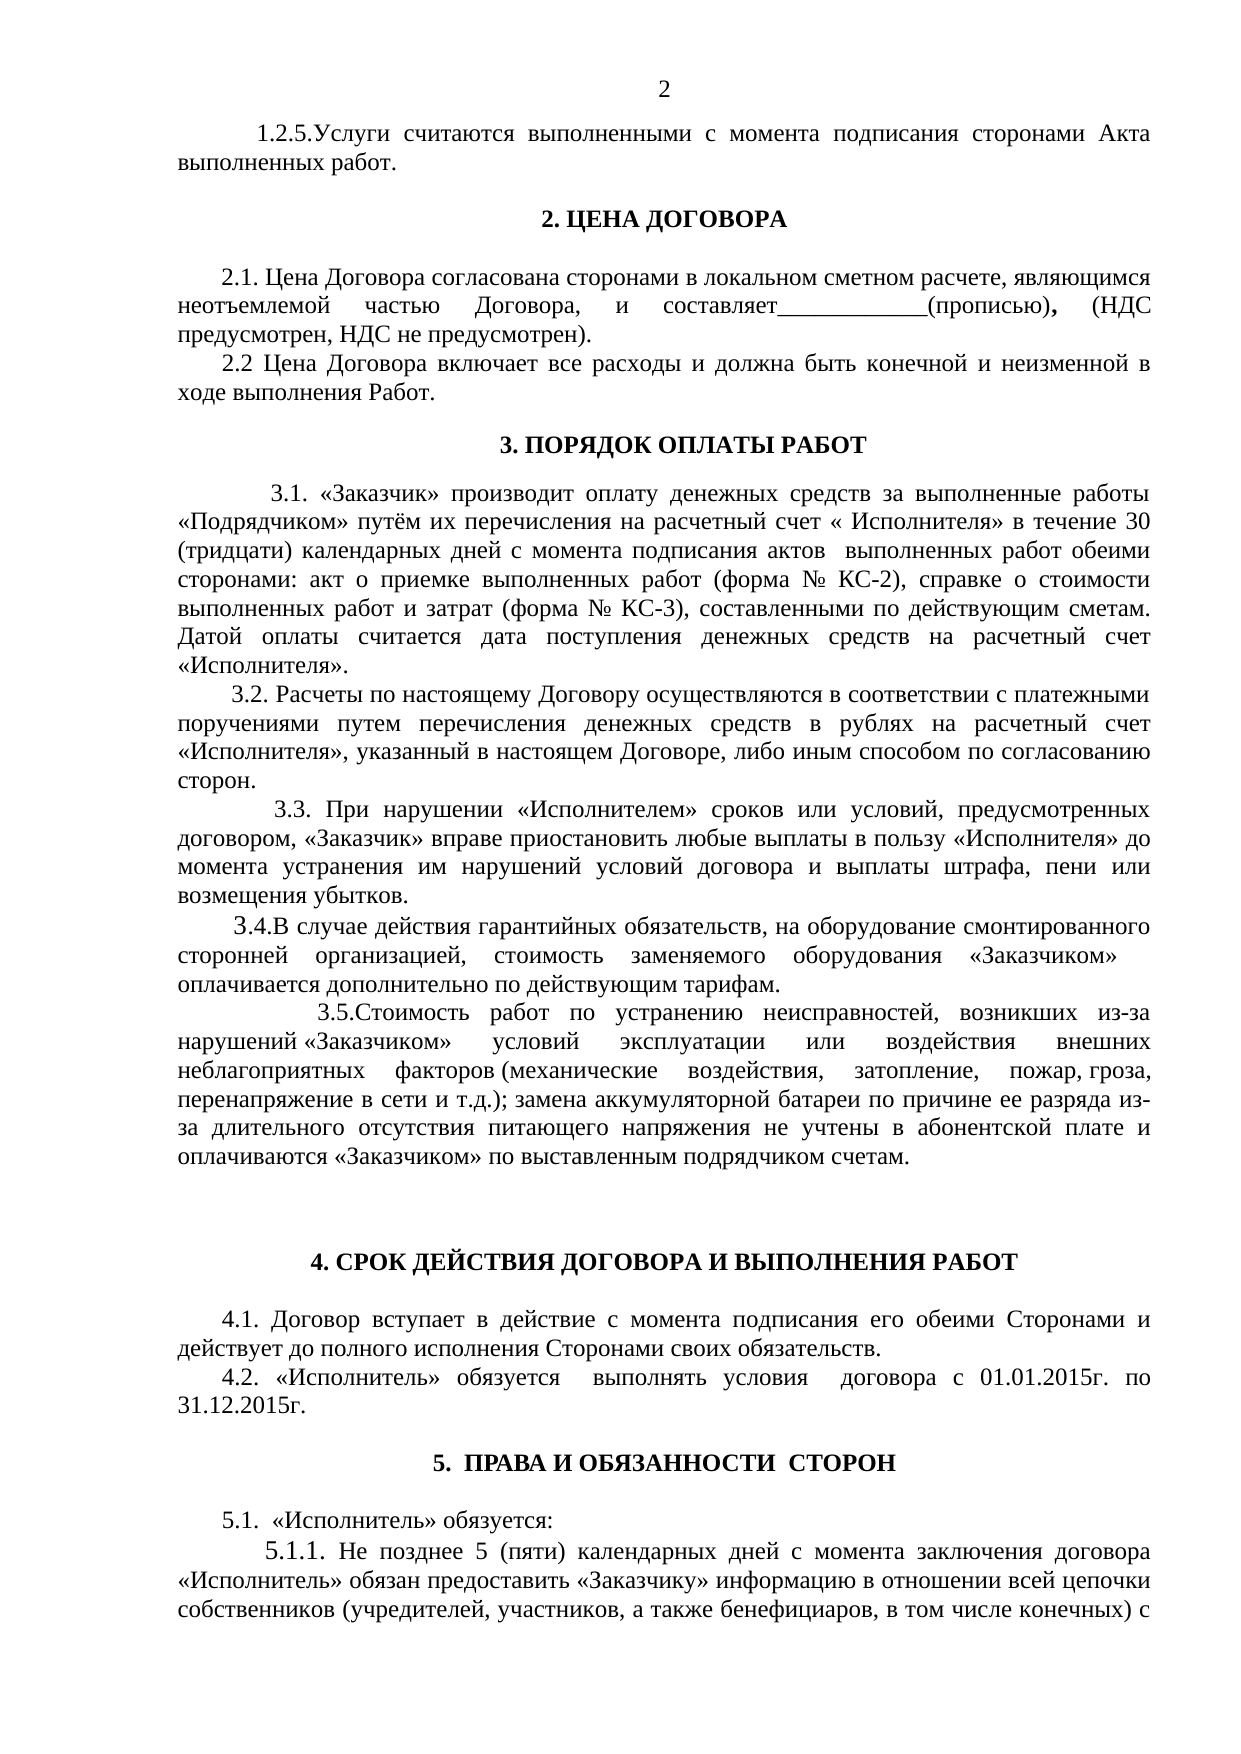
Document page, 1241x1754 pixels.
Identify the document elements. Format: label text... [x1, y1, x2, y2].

text 3.3. При нарушении «Исполнителем» сроков или условий, предусмотренных договором, «Заказчик» вправе приостановить любые выплаты в пользу «Исполнителя» до момента устранения им нарушений условий договора и выплаты штрафа, пени или возмещения убытков. [177, 794, 1152, 909]
text 1.2.5.Услуги считаются выполненными с момента подписания сторонами Акта выполненных работ. [177, 118, 1152, 176]
subtitle 5. ПРАВА И ОБЯЗАННОСТИ СТОРОН [177, 1448, 1152, 1477]
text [177, 1534, 1152, 1623]
text 3.2. Расчеты по настоящему Договору осуществляются в соответствии с платежными поручениями путем перечисления денежных средств в рублях на расчетный счет «Исполнителя», указанный в настоящем Договоре, либо иным способом по согласованию сторон. [177, 679, 1152, 794]
text 3. ПОРЯДОК ОПЛАТЫ РАБОТ [177, 430, 1152, 458]
text 4.1. Договор вступает в действие с момента подписания его обеими Сторонами и действует до полного исполнения Сторонами своих обязательств. [177, 1304, 1152, 1362]
text 4.2. «Исполнитель» обязуется выполнять условия договора с 01.01.2015г. по 31.12.2015г. [177, 1362, 1152, 1419]
text 5.1. «Исполнитель» обязуется: [177, 1505, 1152, 1534]
text 2.1. Цена Договора согласована сторонами в локальном сметном расчете, являющимся неотъемлемой частью Договора, и составляет____________(прописью), (НДС предусмотрен, НДС не предусмотрен). [177, 262, 1152, 348]
text 3.1. «Заказчик» производит оплату денежных средств за выполненные работы «Подрядчиком» путём их перечисления на расчетный счет « Исполнителя» в течение 30 (тридцати) календарных дней с момента подписания актов выполненных работ обеими сторонами: акт о приемке выполненных работ (форма № КС-2), справке о стоимости выполненных работ и затрат (форма № КС-3), составленными по действующим сметам. Датой оплаты считается дата поступления денежных средств на расчетный счет «Исполнителя». [177, 478, 1152, 679]
text 4. СРОК ДЕЙСТВИЯ ДОГОВОРА И ВЫПОЛНЕНИЯ РАБОТ [177, 1247, 1152, 1275]
text 2.2 Цена Договора включает все расходы и должна быть конечной и неизменной в ходе выполнения Работ. [177, 348, 1152, 406]
text 2. ЦЕНА ДОГОВОРА [177, 204, 1152, 233]
text 3.5.Стоимость работ по устранению неисправностей, возникших из-за нарушений «Заказчиком» условий эксплуатации или воздействия внешних неблагоприятных факторов (механические воздействия, затопление, пожар, гроза, перенапряжение в сети и т.д.); замена аккумуляторной батареи по причине ее разряда из-за длительного отсутствия питающего напряжения не учтены в абонентской плате и оплачиваются «Заказчиком» по выставленным подрядчиком счетам. [177, 997, 1152, 1170]
text 3.4.В случае действия гарантийных обязательств, на оборудование смонтированного сторонней организацией, стоимость заменяемого оборудования «Заказчиком» оплачивается дополнительно по действующим тарифам. [177, 909, 1152, 997]
